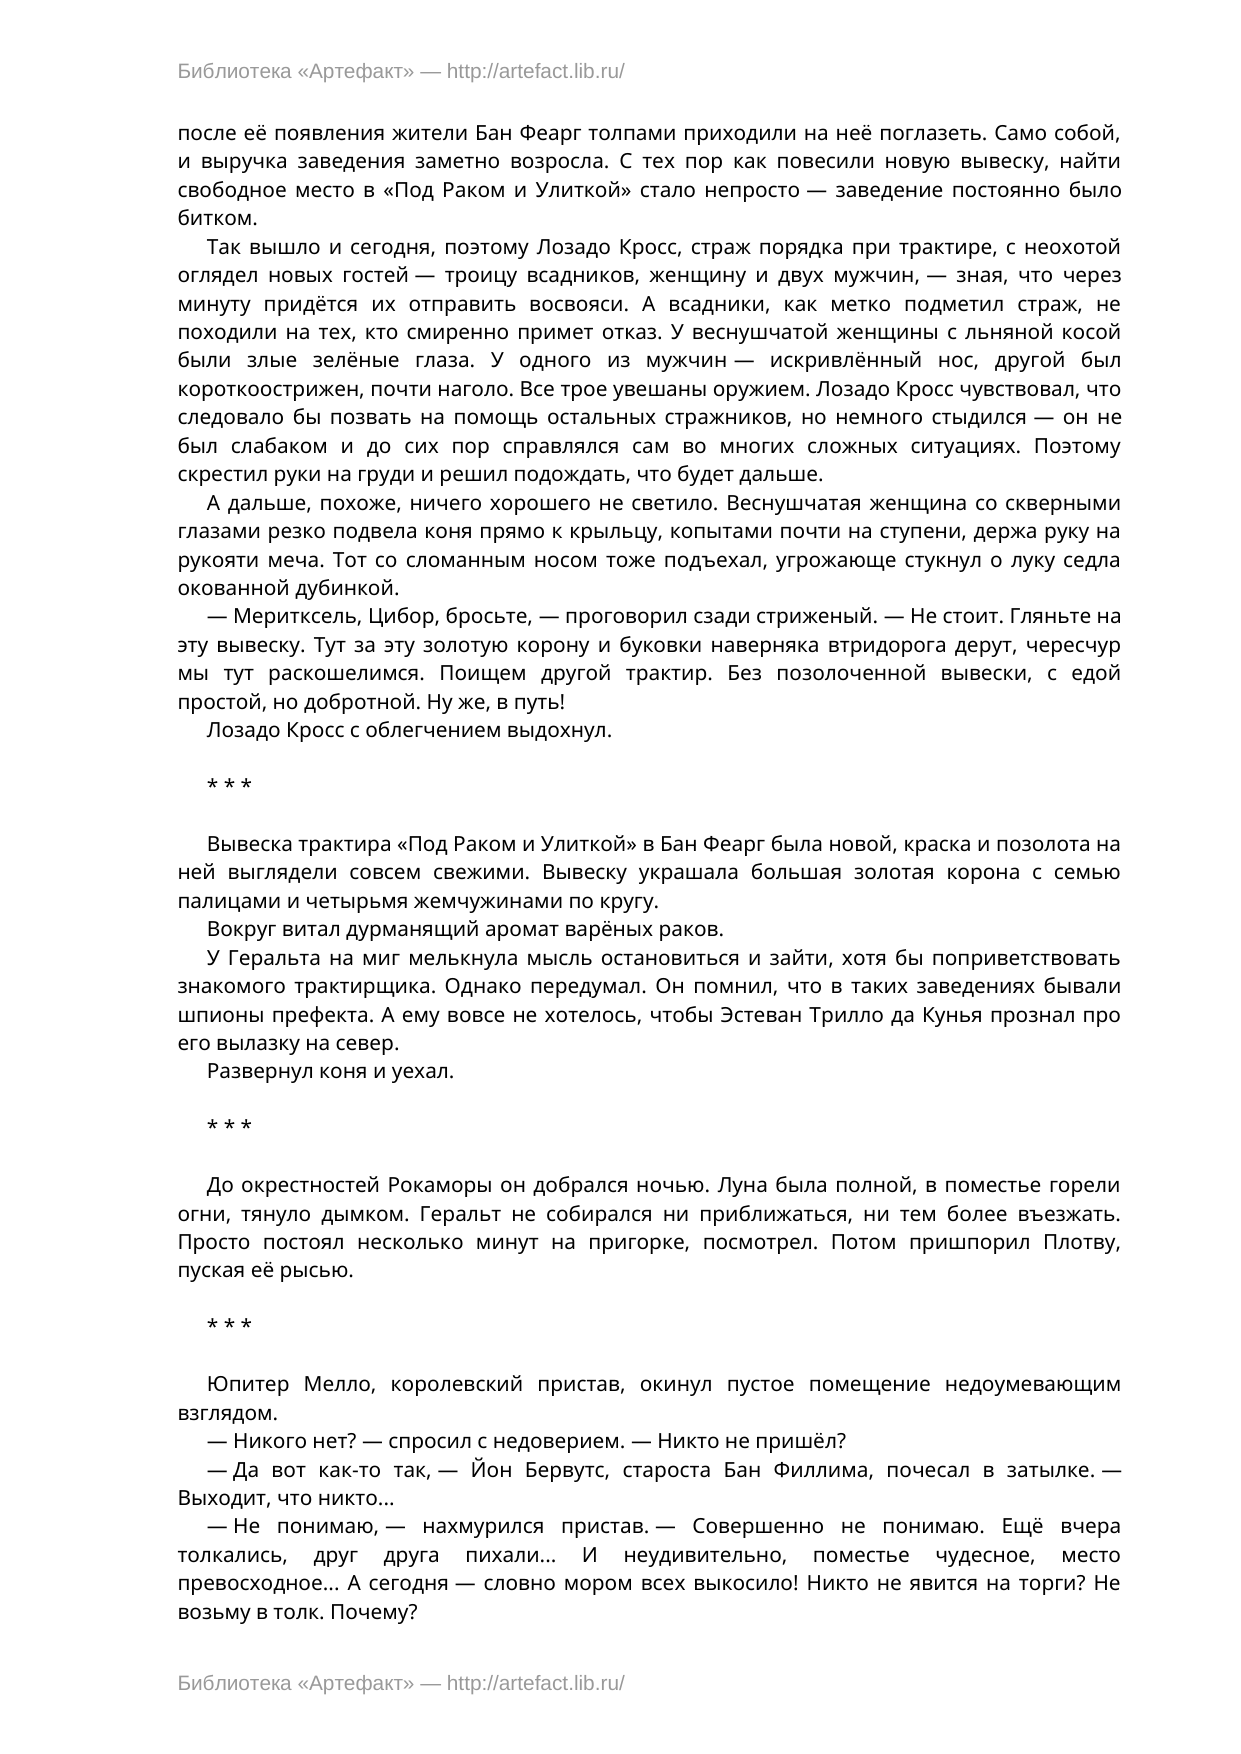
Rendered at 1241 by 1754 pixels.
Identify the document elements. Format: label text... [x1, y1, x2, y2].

text — Никого нет? — спросил с недоверием. — Никто не пришёл? [177, 1426, 1122, 1455]
text У Геральта на миг мелькнула мысль остановиться и зайти, хотя бы поприветствовать знакомого трактирщика. Однако передумал. Он помнил, что в таких заведениях бывали шпионы префекта. А ему вовсе не хотелось, чтобы Эстеван Трилло да Кунья прознал про его вылазку на север. [177, 943, 1122, 1057]
text — Меритксель, Цибор, бросьте, — проговорил сзади стриженый. — Не стоит. Гляньте на эту вывеску. Тут за эту золотую корону и буковки наверняка втридорога дерут, чересчур мы тут раскошелимся. Поищем другой трактир. Без позолоченной вывески, с едой простой, но добротной. Ну же, в путь! [177, 602, 1122, 715]
text До окрестностей Рокаморы он добрался ночью. Луна была полной, в поместье горели огни, тянуло дымком. Геральт не собирался ни приближаться, ни тем более въезжать. Просто постоял несколько минут на пригорке, посмотрел. Потом пришпорил Плотву, пуская её рысью. [177, 1170, 1122, 1284]
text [177, 118, 1122, 232]
subtitle * * * [177, 1312, 1122, 1341]
text Вокруг витал дурманящий аромат варёных раков. [177, 914, 1122, 943]
text — Да вот как-то так, — Йон Бервутс, староста Бан Филлима, почесал в затылке. — Выходит, что никто... [177, 1455, 1122, 1512]
text Вывеска трактира «Под Раком и Улиткой» в Бан Феарг была новой, краска и позолота на ней выглядели совсем свежими. Вывеску украшала большая золотая корона с семью палицами и четырьмя жемчужинами по кругу. [177, 829, 1122, 914]
subtitle * * * [177, 772, 1122, 801]
text — Не понимаю, — нахмурился пристав. — Совершенно не понимаю. Ещё вчера толкались, друг друга пихали... И неудивительно, поместье чудесное, место превосходное... А сегодня — словно мором всех выкосило! Никто не явится на торги? Не возьму в толк. Почему? [177, 1512, 1122, 1625]
text Лозадо Кросс с облегчением выдохнул. [177, 715, 1122, 744]
text Так вышло и сегодня, поэтому Лозадо Кросс, страж порядка при трактире, с неохотой оглядел новых гостей — троицу всадников, женщину и двух мужчин, — зная, что через минуту придётся их отправить восвояси. А всадники, как метко подметил страж, не походили на тех, кто смиренно примет отказ. У веснушчатой женщины с льняной косой были злые зелёные глаза. У одного из мужчин — искривлённый нос, другой был короткоострижен, почти наголо. Все трое увешаны оружием. Лозадо Кросс чувствовал, что следовало бы позвать на помощь остальных стражников, но немного стыдился — он не был слабаком и до сих пор справлялся сам во многих сложных ситуациях. Поэтому скрестил руки на груди и решил подождать, что будет дальше. [177, 232, 1122, 488]
text А дальше, похоже, ничего хорошего не светило. Веснушчатая женщина со скверными глазами резко подвела коня прямо к крыльцу, копытами почти на ступени, держа руку на рукояти меча. Тот со сломанным носом тоже подъехал, угрожающе стукнул о луку седла окованной дубинкой. [177, 488, 1122, 602]
text Юпитер Мелло, королевский пристав, окинул пустое помещение недоумевающим взглядом. [177, 1369, 1122, 1426]
subtitle * * * [177, 1113, 1122, 1142]
text Развернул коня и уехал. [177, 1057, 1122, 1085]
